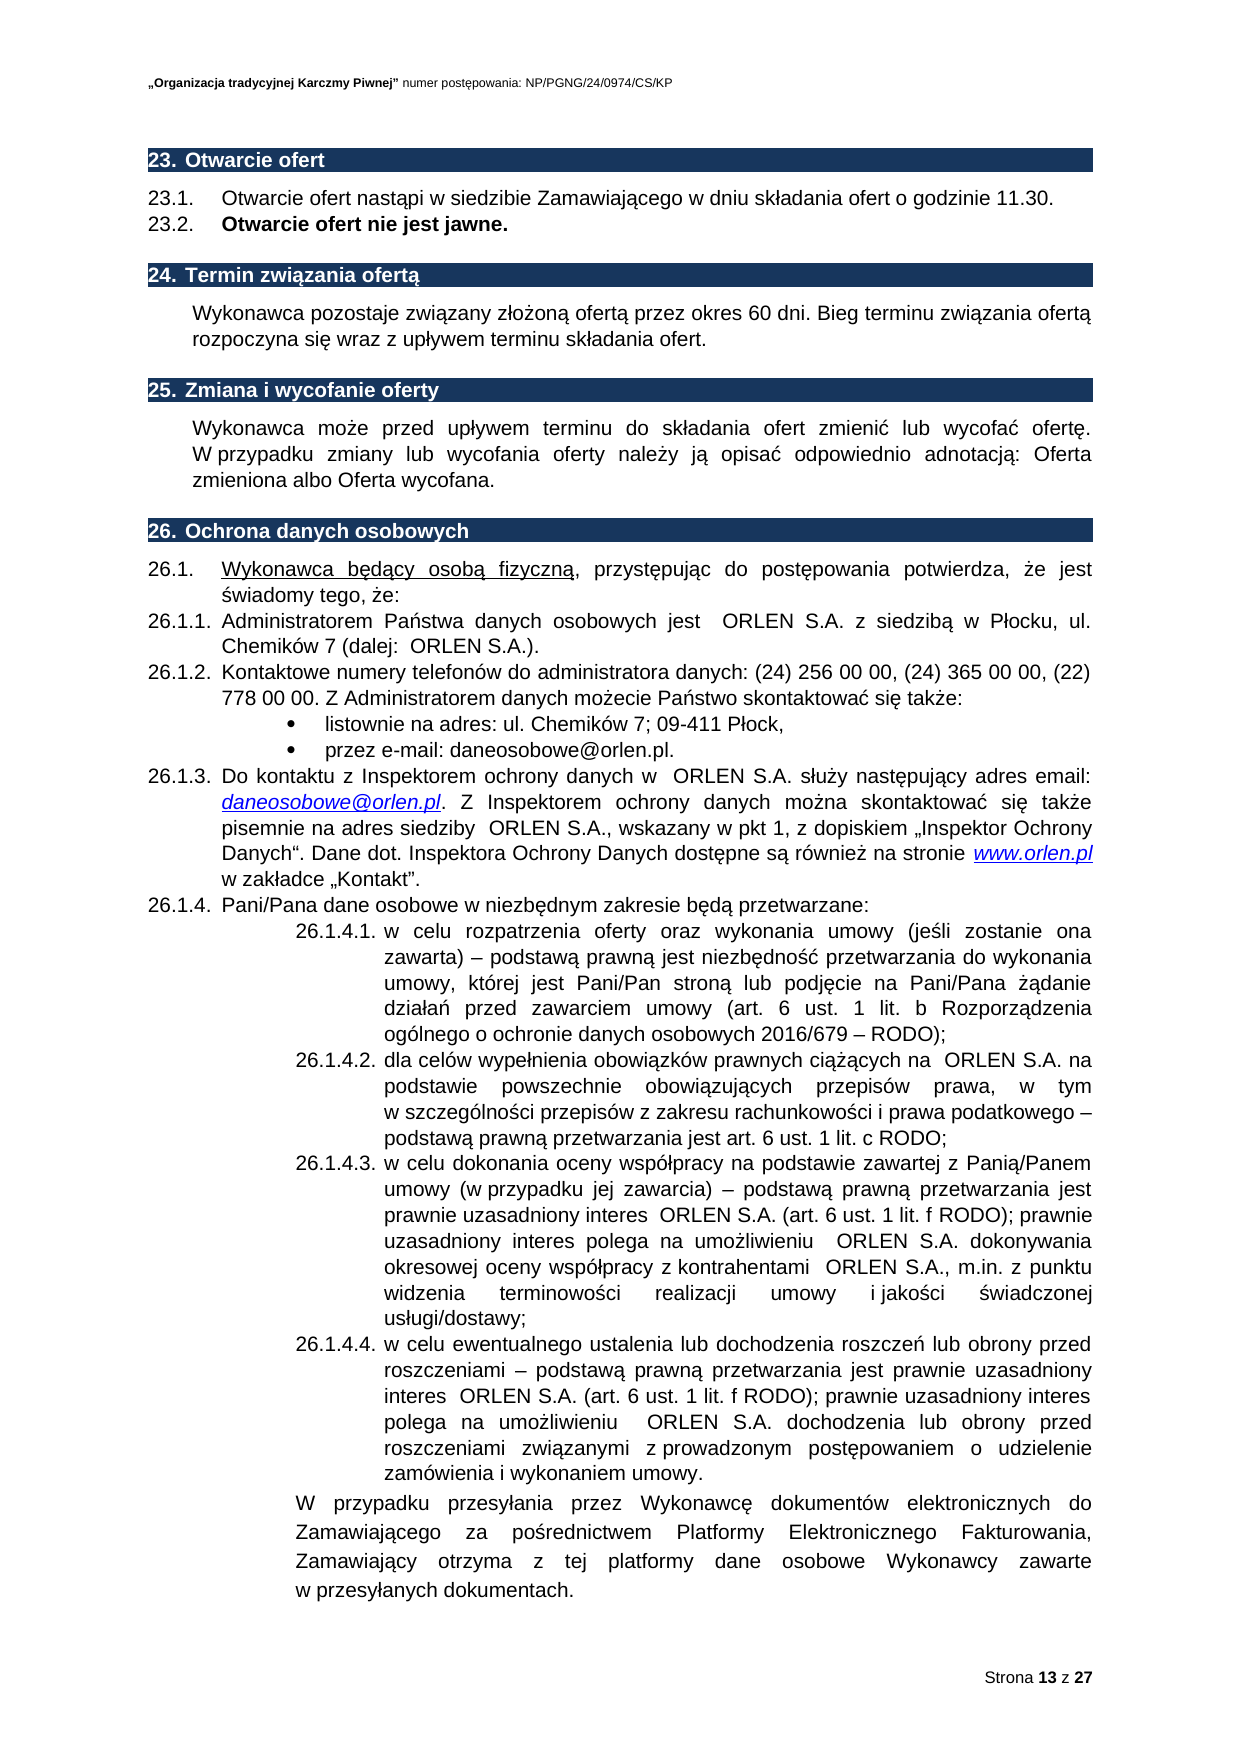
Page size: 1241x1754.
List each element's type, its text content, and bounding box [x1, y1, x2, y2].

text w celu rozpatrzenia oferty oraz wykonania umowy (jeśli zostanie ona zawarta) – podstawą prawną jest niezbędność przetwarzania do wykonania umowy, której jest Pani/Pan stroną lub podjęcie na Pani/Pana żądanie działań przed zawarciem umowy (art. 6 ust. 1 lit. b Rozporządzenia ogólnego o ochronie danych osobowych 2016/679 – RODO); [295, 919, 1093, 1046]
text w celu ewentualnego ustalenia lub dochodzenia roszczeń lub obrony przed roszczeniami – podstawą prawną przetwarzania jest prawnie uzasadniony interes ORLEN S.A. (art. 6 ust. 1 lit. f RODO); prawnie uzasadniony interes polega na umożliwieniu ORLEN S.A. dochodzenia lub obrony przed roszczeniami związanymi z prowadzonym postępowaniem o udzielenie zamówienia i wykonaniem umowy. [295, 1332, 1093, 1485]
text Termin związania ofertą [148, 263, 1093, 287]
text Pani/Pana dane osobowe w niezbędnym zakresie będą przetwarzane: [148, 893, 1093, 917]
text Do kontaktu z Inspektorem ochrony danych w ORLEN S.A. służy następujący adres email: daneosobowe@orlen.pl. Z Inspektorem ochrony danych można skontaktować się także pisemnie na adres siedziby ORLEN S.A., wskazany w pkt 1, z dopiskiem „Inspektor Ochrony Danych“. Dane dot. Inspektora Ochrony Danych dostępne są również na stronie www.orlen.pl w zakładce „Kontakt”. [148, 764, 1093, 891]
text Wykonawca pozostaje związany złożoną ofertą przez okres 60 dni. Bieg terminu związania ofertą rozpoczyna się wraz z upływem terminu składania ofert. [192, 301, 1093, 351]
text Otwarcie ofert nastąpi w siedzibie Zamawiającego w dniu składania ofert o godzinie 11.30. [148, 186, 1093, 210]
text Ochrona danych osobowych [148, 518, 1093, 542]
list przez e-mail: daneosobowe@orlen.pl. [287, 738, 1093, 762]
text Otwarcie ofert [148, 148, 1093, 172]
text W przypadku przesyłania przez Wykonawcę dokumentów elektronicznych do Zamawiającego za pośrednictwem Platformy Elektronicznego Fakturowania, Zamawiający otrzyma z tej platformy dane osobowe Wykonawcy zawarte w przesyłanych dokumentach. [295, 1487, 1093, 1604]
text w celu dokonania oceny współpracy na podstawie zawartej z Panią/Panem umowy (w przypadku jej zawarcia) – podstawą prawną przetwarzania jest prawnie uzasadniony interes ORLEN S.A. (art. 6 ust. 1 lit. f RODO); prawnie uzasadniony interes polega na umożliwieniu ORLEN S.A. dokonywania okresowej oceny współpracy z kontrahentami ORLEN S.A., m.in. z punktu widzenia terminowości realizacji umowy i jakości świadczonej usługi/dostawy; [295, 1151, 1093, 1330]
text Wykonawca będący osobą fizyczną, przystępując do postępowania potwierdza, że jest świadomy tego, że: [148, 557, 1093, 607]
text Kontaktowe numery telefonów do administratora danych: (24) 256 00 00, (24) 365 00 00, (22) 778 00 00. Z Administratorem danych możecie Państwo skontaktować się także: [148, 660, 1093, 710]
text Otwarcie ofert nie jest jawne. [148, 212, 1093, 236]
text Administratorem Państwa danych osobowych jest ORLEN S.A. z siedzibą w Płocku, ul. Chemików 7 (dalej: ORLEN S.A.). [148, 608, 1093, 658]
text dla celów wypełnienia obowiązków prawnych ciążących na ORLEN S.A. na podstawie powszechnie obowiązujących przepisów prawa, w tym w szczególności przepisów z zakresu rachunkowości i prawa podatkowego – podstawą prawną przetwarzania jest art. 6 ust. 1 lit. c RODO; [295, 1048, 1093, 1149]
text Wykonawca może przed upływem terminu do składania ofert zmienić lub wycofać ofertę. W przypadku zmiany lub wycofania oferty należy ją opisać odpowiednio adnotacją: Oferta zmieniona albo Oferta wycofana. [192, 416, 1093, 492]
list listownie na adres: ul. Chemików 7; 09-411 Płock, [287, 712, 1093, 736]
text Zmiana i wycofanie oferty [148, 378, 1093, 402]
